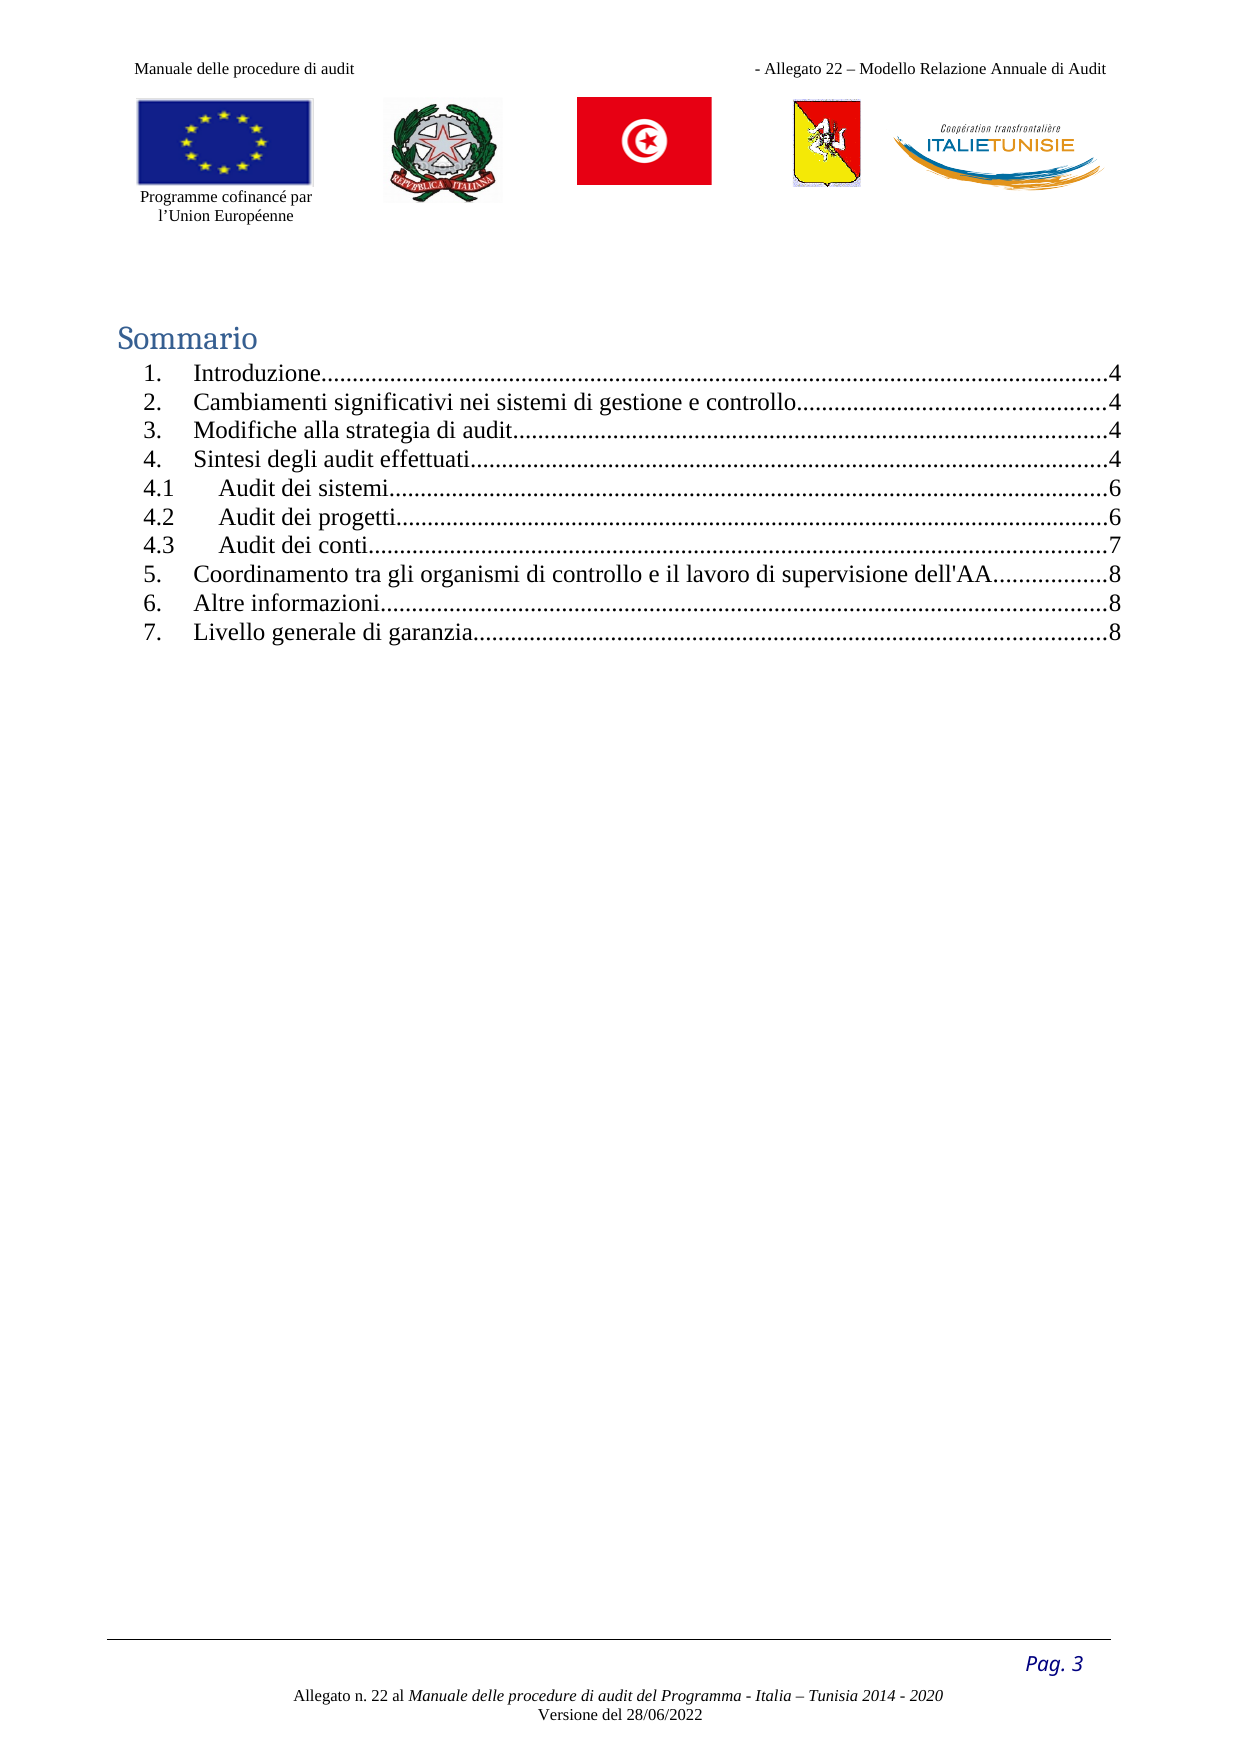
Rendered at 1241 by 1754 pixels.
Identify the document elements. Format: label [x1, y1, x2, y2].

picture [577, 97, 712, 185]
picture [136, 97, 316, 187]
picture [885, 97, 1113, 212]
picture [383, 97, 503, 203]
picture [792, 99, 861, 187]
